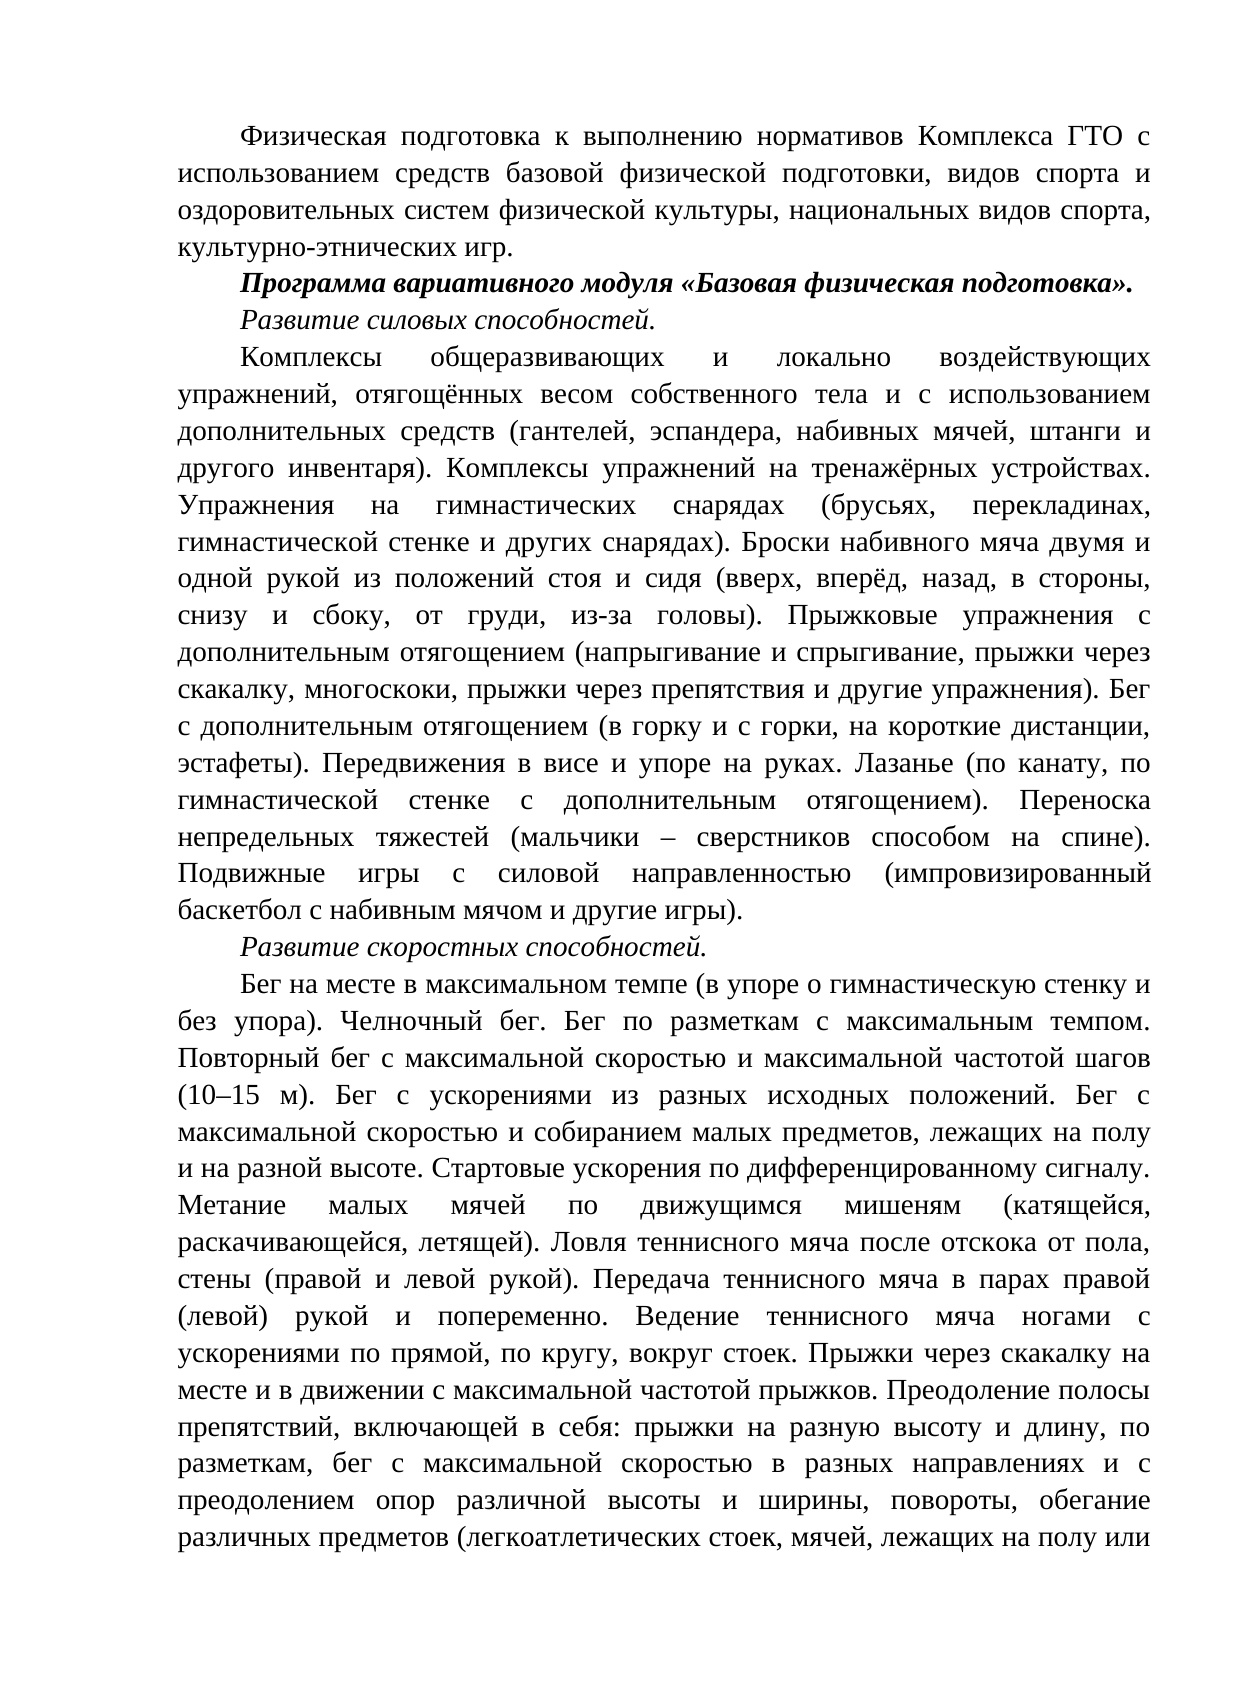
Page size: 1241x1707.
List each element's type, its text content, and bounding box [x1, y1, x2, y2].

text Развитие силовых способностей. [177, 302, 1152, 336]
text Программа вариативного модуля «Базовая физическая подготовка». [177, 266, 1152, 299]
text Развитие скоростных способностей. [177, 929, 1152, 963]
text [177, 966, 1152, 1553]
text Комплексы общеразвивающих и локально воздействующих упражнений, отягощённых весом собственного тела и с использованием дополнительных средств (гантелей, эспандера, набивных мячей, штанги и другого инвентаря). Комплексы упражнений на тренажёрных устройствах. Упражнения на гимнастических снарядах (брусьях, перекладинах, гимнастической стенке и других снарядах). Броски набивного мяча двумя и одной рукой из положений стоя и сидя (вверх, вперёд, назад, в стороны, снизу и сбоку, от груди, из-за головы). Прыжковые упражнения с дополнительным отягощением (напрыгивание и спрыгивание, прыжки через скакалку, многоскоки, прыжки через препятствия и другие упражнения). Бег с дополнительным отягощением (в горку и с горки, на короткие дистанции, эстафеты). Передвижения в висе и упоре на руках. Лазанье (по канату, по гимнастической стенке с дополнительным отягощением). Переноска непредельных тяжестей (мальчики – сверстников способом на спине). Подвижные игры с силовой направленностью (импровизированный баскетбол с набивным мячом и другие игры). [177, 339, 1152, 926]
text Физическая подготовка к выполнению нормативов Комплекса ГТО с использованием средств базовой физической подготовки, видов спорта и оздоровительных систем физической культуры, национальных видов спорта, культурно-этнических игр. [177, 118, 1152, 262]
